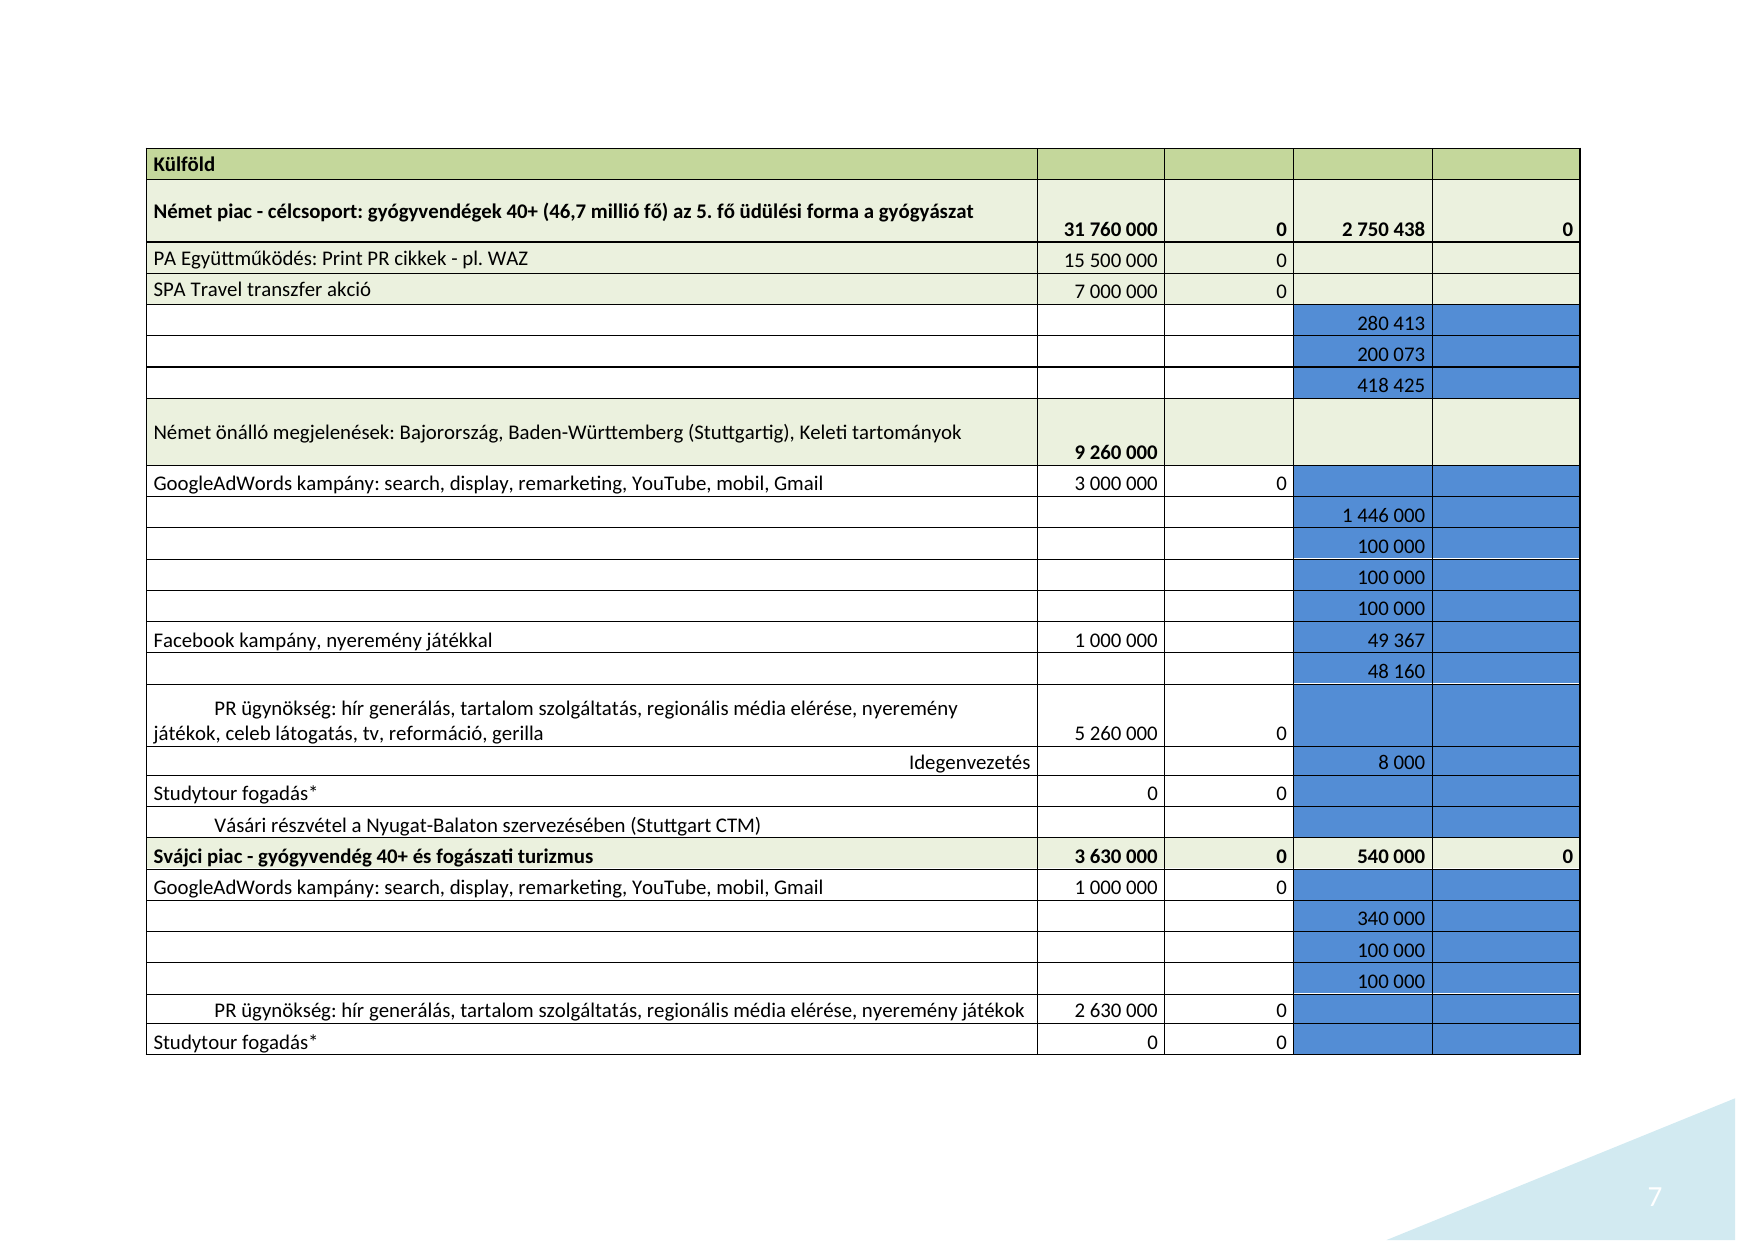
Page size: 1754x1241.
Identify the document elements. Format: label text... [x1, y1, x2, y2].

table_cell [1433, 685, 1579, 746]
table_cell 540 000 [1294, 838, 1432, 868]
table_cell [1165, 305, 1293, 335]
table_cell 100 000 [1294, 932, 1432, 962]
table_cell [1038, 963, 1164, 993]
table_cell [1038, 149, 1164, 179]
table_cell [1038, 932, 1164, 962]
table_cell [1294, 274, 1432, 304]
table_cell 5 260 000 [1038, 685, 1164, 746]
table_cell PR ügynökség: hír generálás, tartalom szolgáltatás, regionális média elérése, nyeremény játékok [147, 995, 1037, 1023]
table_cell Külföld [147, 149, 1037, 179]
table_cell 2 630 000 [1038, 995, 1164, 1023]
table_cell [1038, 528, 1164, 558]
table_cell Studytour fogadás* [147, 776, 1037, 806]
table_cell [1165, 807, 1293, 837]
table_cell 0 [1165, 243, 1293, 273]
table_cell Vásári részvétel a Nyugat-Balaton szervezésében (Stuttgart CTM) [147, 807, 1037, 837]
table_cell [1165, 497, 1293, 527]
table_cell [1433, 368, 1579, 398]
table_cell Facebook kampány, nyeremény játékkal [147, 622, 1037, 652]
table_cell [1165, 747, 1293, 775]
table_cell [1294, 466, 1432, 496]
table_cell 100 000 [1294, 591, 1432, 621]
table_cell GoogleAdWords kampány: search, display, remarketing, YouTube, mobil, Gmail [147, 870, 1037, 900]
table_cell [1294, 995, 1432, 1023]
table_cell [1433, 591, 1579, 621]
table_cell [1165, 399, 1293, 465]
table_cell [1433, 653, 1579, 683]
table_cell [1433, 243, 1579, 273]
table_cell 100 000 [1294, 560, 1432, 590]
table_cell [147, 591, 1037, 621]
table_cell 0 [1038, 1024, 1164, 1054]
table_cell 0 [1165, 870, 1293, 900]
table_cell [1038, 901, 1164, 931]
table_cell [147, 653, 1037, 683]
table_cell [147, 560, 1037, 590]
table_cell PR ügynökség: hír generálás, tartalom szolgáltatás, regionális média elérése, nyeremény játékok, celeb látogatás, tv, reformáció, gerilla [147, 685, 1037, 746]
table_cell [1165, 560, 1293, 590]
table_cell [1433, 807, 1579, 837]
table_cell 0 [1165, 838, 1293, 868]
table_cell [1433, 870, 1579, 900]
table_cell 31 760 000 [1038, 180, 1164, 241]
table_cell 1 446 000 [1294, 497, 1432, 527]
table_cell [1433, 528, 1579, 558]
table_cell [1294, 399, 1432, 465]
table_cell 49 367 [1294, 622, 1432, 652]
table_cell 3 630 000 [1038, 838, 1164, 868]
table_cell 0 [1165, 274, 1293, 304]
table_cell [147, 963, 1037, 993]
table_cell [147, 368, 1037, 398]
table_cell [1165, 963, 1293, 993]
table_cell 0 [1038, 776, 1164, 806]
table_cell 340 000 [1294, 901, 1432, 931]
table_cell [1433, 1024, 1579, 1054]
table_cell [1165, 528, 1293, 558]
table_cell [1165, 591, 1293, 621]
table_cell 0 [1433, 180, 1579, 241]
table_cell 48 160 [1294, 653, 1432, 683]
table_cell [1165, 622, 1293, 652]
table_cell [1433, 399, 1579, 465]
table_cell 1 000 000 [1038, 622, 1164, 652]
table_cell [1433, 995, 1579, 1023]
table_cell [1294, 807, 1432, 837]
table_cell 280 413 [1294, 305, 1432, 335]
table_cell 2 750 438 [1294, 180, 1432, 241]
table_cell 0 [1165, 776, 1293, 806]
table_cell [1038, 497, 1164, 527]
table_cell [1433, 149, 1579, 179]
table_cell [147, 932, 1037, 962]
table_cell Svájci piac - gyógyvendég 40+ és fogászati turizmus [147, 838, 1037, 868]
table_cell 8 000 [1294, 747, 1432, 775]
table_cell [1165, 932, 1293, 962]
table_cell [1433, 747, 1579, 775]
table_cell [1433, 336, 1579, 366]
table_cell [147, 901, 1037, 931]
table_cell PA Együttműködés: Print PR cikkek - pl. WAZ [147, 243, 1037, 273]
table_cell 100 000 [1294, 963, 1432, 993]
table_cell [1433, 776, 1579, 806]
table_cell [1038, 807, 1164, 837]
table_cell [1038, 747, 1164, 775]
table_cell [1433, 932, 1579, 962]
table_cell 418 425 [1294, 368, 1432, 398]
table_cell 9 260 000 [1038, 399, 1164, 465]
table_cell [147, 305, 1037, 335]
table_cell [147, 497, 1037, 527]
table_cell [1433, 622, 1579, 652]
table_cell [1165, 149, 1293, 179]
table_cell 200 073 [1294, 336, 1432, 366]
table_cell [1165, 368, 1293, 398]
table_cell [1294, 149, 1432, 179]
table_cell [1294, 1024, 1432, 1054]
table_cell Német önálló megjelenések: Bajorország, Baden-Württemberg (Stuttgartig), Keleti tartományok [147, 399, 1037, 465]
table_cell 3 000 000 [1038, 466, 1164, 496]
table_cell [1433, 560, 1579, 590]
table_cell [1433, 305, 1579, 335]
table_cell 100 000 [1294, 528, 1432, 558]
table_cell [1038, 336, 1164, 366]
table_cell 0 [1165, 466, 1293, 496]
table_cell [1038, 560, 1164, 590]
table_cell [1038, 653, 1164, 683]
table_cell [1165, 653, 1293, 683]
table_cell Német piac - célcsoport: gyógyvendégek 40+ (46,7 millió fő) az 5. fő üdülési forma a gyógyászat [147, 180, 1037, 241]
table_cell 0 [1165, 995, 1293, 1023]
table_cell [1433, 274, 1579, 304]
table_cell [1294, 870, 1432, 900]
table_cell 15 500 000 [1038, 243, 1164, 273]
table_cell [1165, 901, 1293, 931]
table_cell [147, 528, 1037, 558]
table_cell [1165, 336, 1293, 366]
table_cell 0 [1165, 180, 1293, 241]
table_cell [1038, 591, 1164, 621]
table_cell [1294, 243, 1432, 273]
table_cell GoogleAdWords kampány: search, display, remarketing, YouTube, mobil, Gmail [147, 466, 1037, 496]
table_cell Idegenvezetés [147, 747, 1037, 775]
table_cell [1294, 685, 1432, 746]
table_cell [1038, 305, 1164, 335]
table_cell Studytour fogadás* [147, 1024, 1037, 1054]
table_cell 0 [1433, 838, 1579, 868]
table_cell [1038, 368, 1164, 398]
table_cell 0 [1165, 685, 1293, 746]
table_cell [1433, 466, 1579, 496]
table_cell SPA Travel transzfer akció [147, 274, 1037, 304]
table_cell [1433, 963, 1579, 993]
table_cell [1433, 901, 1579, 931]
table_cell [147, 336, 1037, 366]
table_cell 1 000 000 [1038, 870, 1164, 900]
table_cell [1294, 776, 1432, 806]
table_cell 7 000 000 [1038, 274, 1164, 304]
table_cell 0 [1165, 1024, 1293, 1054]
table_cell [1433, 497, 1579, 527]
